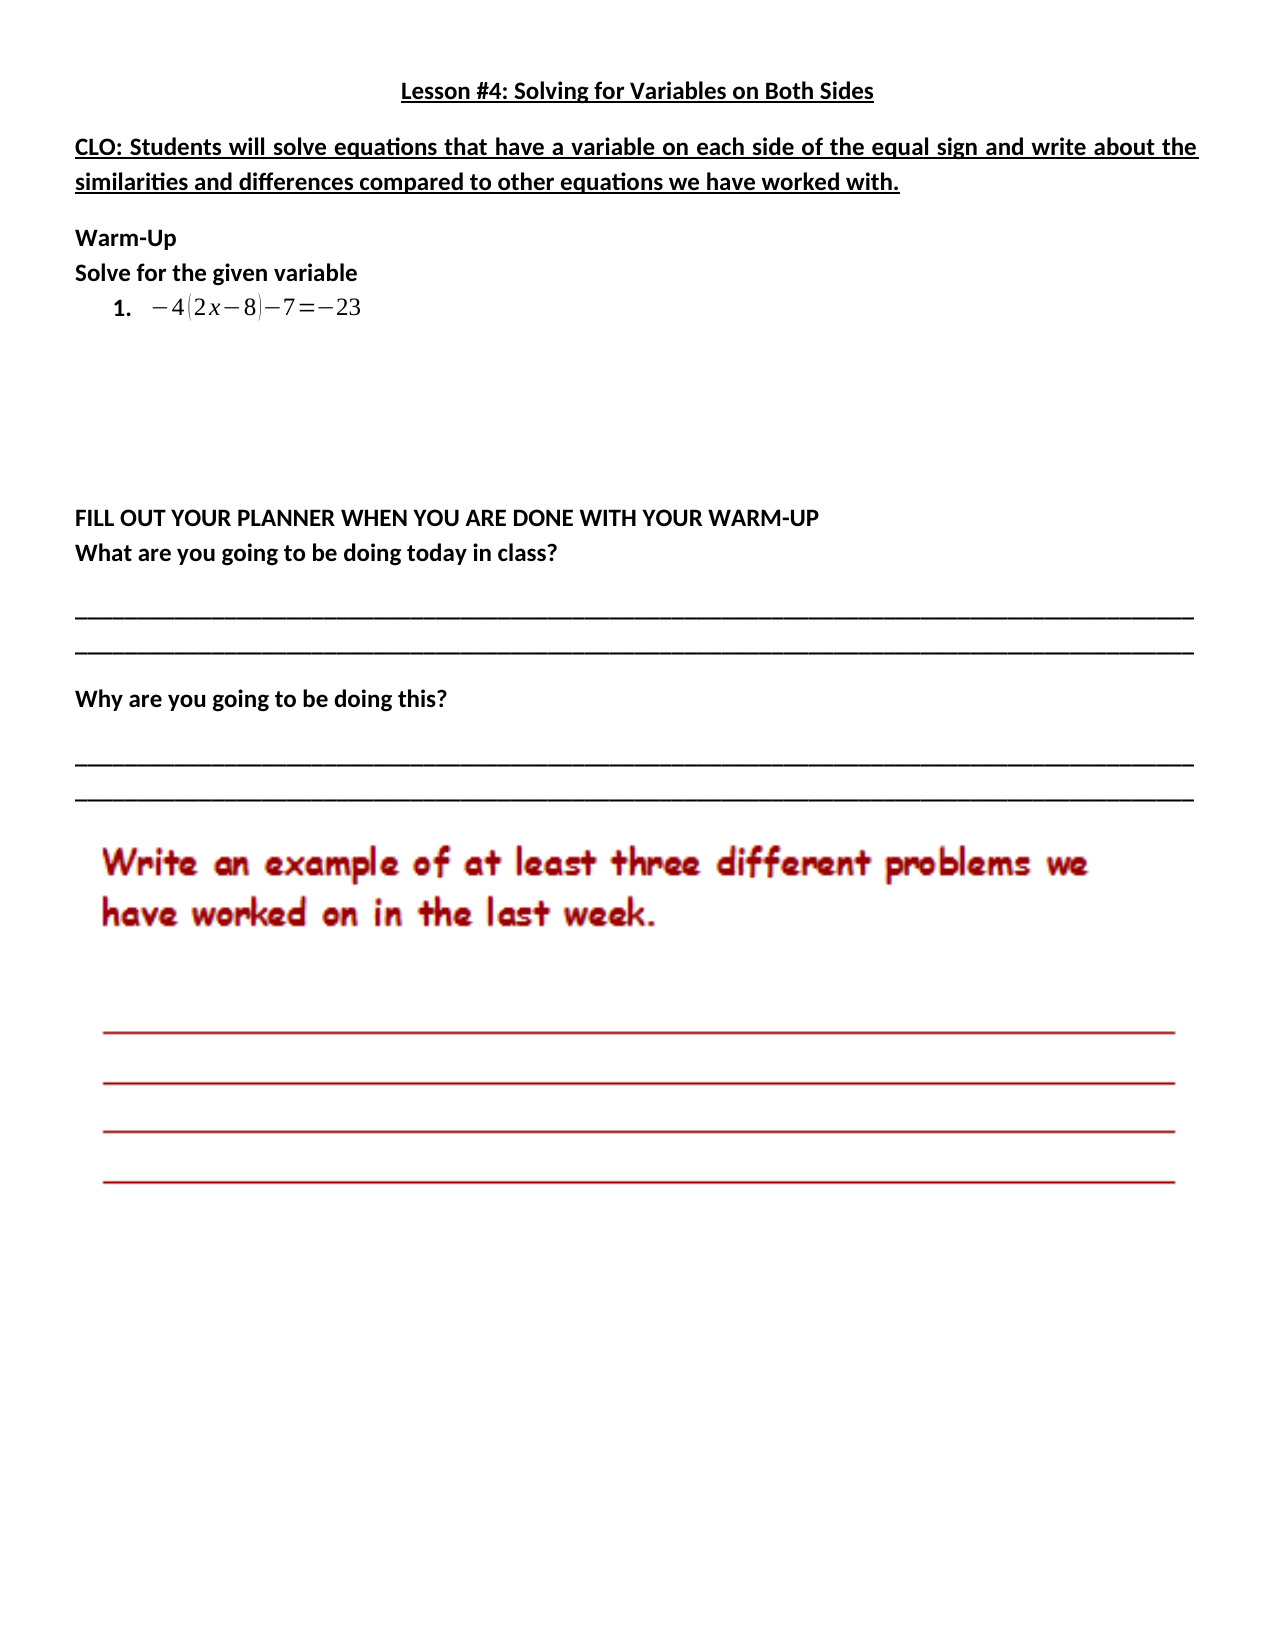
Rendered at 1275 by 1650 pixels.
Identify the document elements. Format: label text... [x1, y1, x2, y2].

text CLO: Students will solve equations that have a variable on each side of the equal sign and write about the similarities and differences compared to other equations we have worked with. [75, 131, 1200, 196]
text Solve for the given variable [75, 257, 1200, 287]
text Why are you going to be doing this? [75, 683, 1200, 714]
text Lesson #4: Solving for Variables on Both Sides [75, 75, 1200, 106]
text Warm-Up [75, 222, 1200, 252]
text What are you going to be doing today in class? [75, 537, 1200, 567]
text ____________________________________________________________________________________________________________________________________________________________________________________ [75, 739, 1200, 805]
text FILL OUT YOUR PLANNER WHEN YOU ARE DONE WITH YOUR WARM-UP [75, 502, 1200, 532]
text ____________________________________________________________________________________________________________________________________________________________________________________ [75, 593, 1200, 658]
